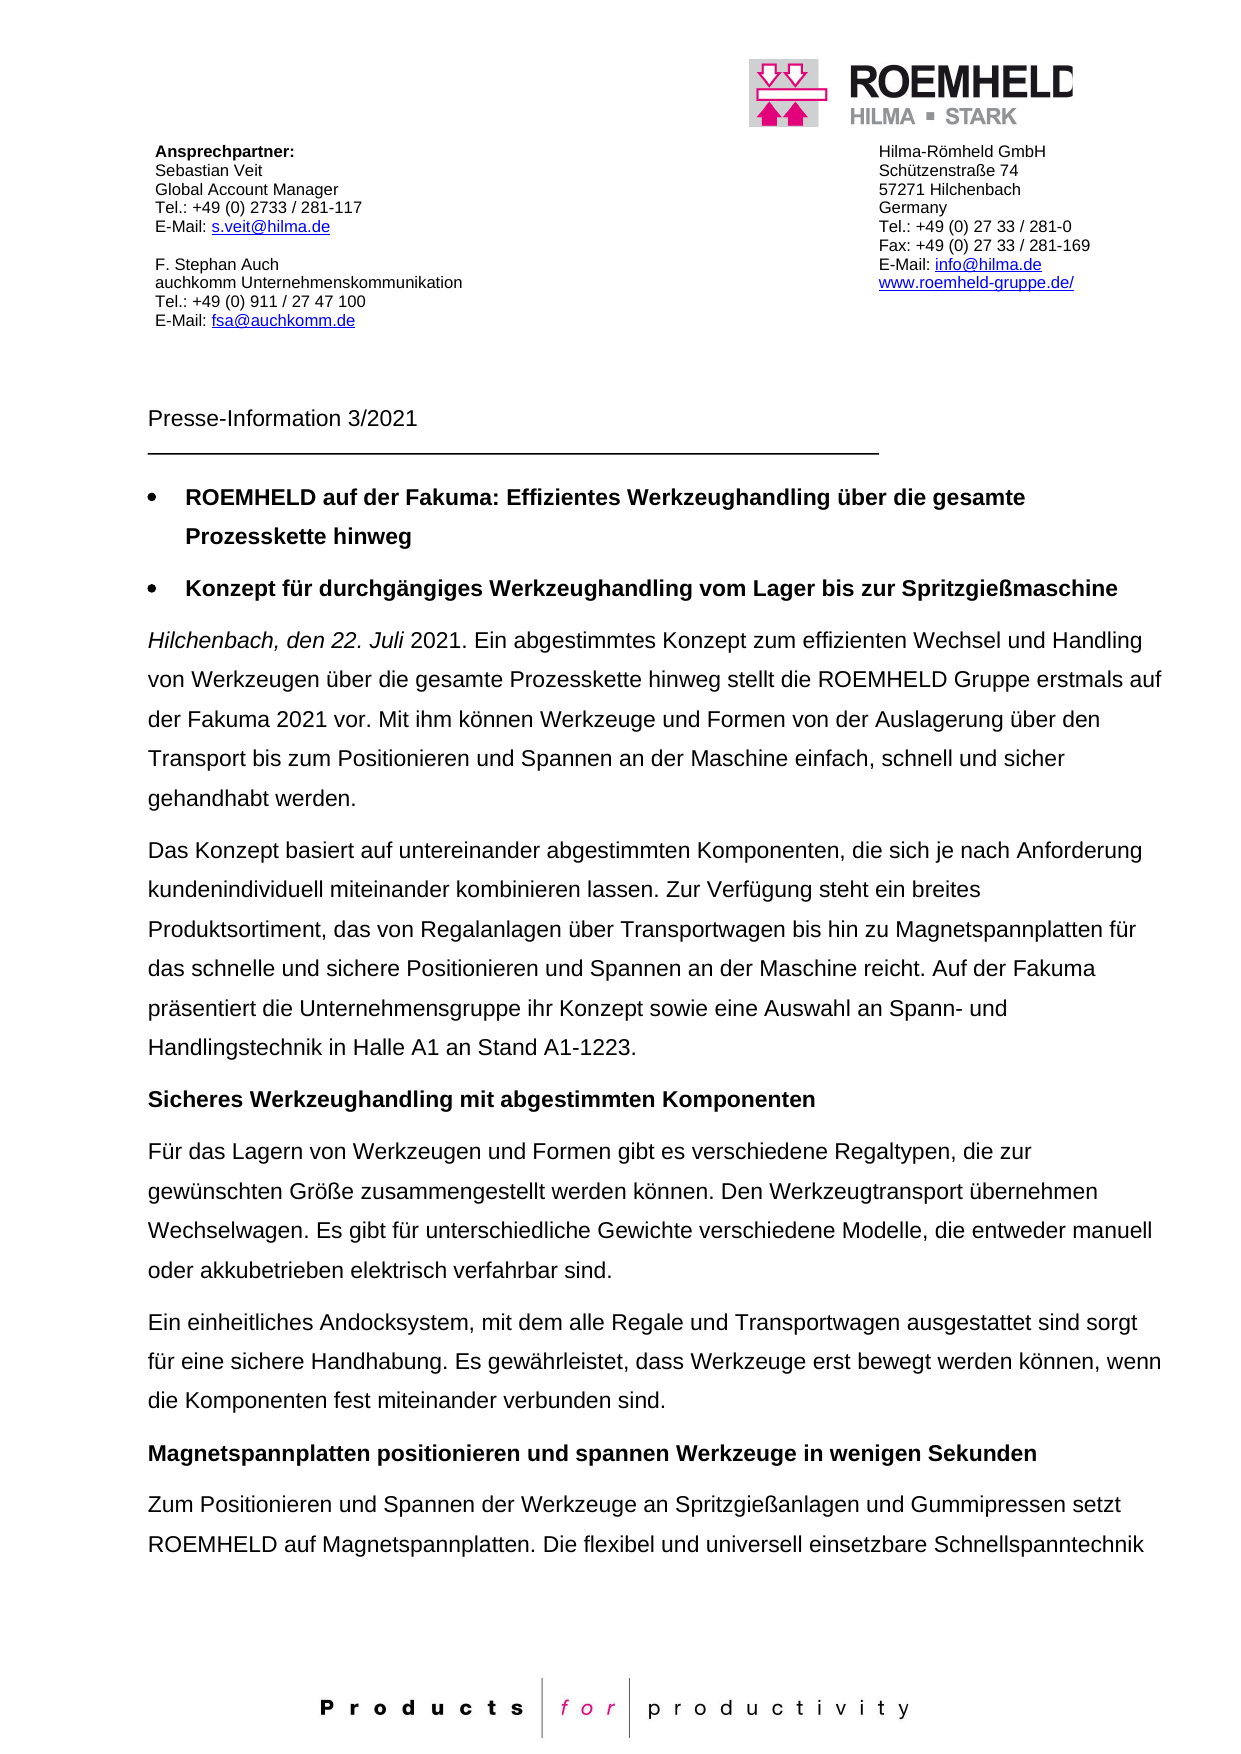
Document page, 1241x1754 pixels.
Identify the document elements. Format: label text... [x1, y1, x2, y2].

text Presse-Information 3/2021 [148, 404, 892, 431]
text Das Konzept basiert auf untereinander abgestimmten Komponenten, die sich je nach Anforderung kundenindividuell miteinander kombinieren lassen. Zur Verfügung steht ein breites Produktsortiment, das von Regalanlagen über Transportwagen bis hin zu Magnetspannplatten für das schnelle und sichere Positionieren und Spannen an der Maschine reicht. Auf der Fakuma präsentiert die Unternehmensgruppe ihr Konzept sowie eine Auswahl an Spann- und Handlingstechnik in Halle A1 an Stand A1-1223. [148, 837, 1162, 1061]
text Sicheres Werkzeughandling mit abgestimmten Komponenten [148, 1086, 892, 1112]
picture [747, 59, 1073, 126]
table_header Hilma-Römheld GmbH Schützenstraße 74 57271 Hilchenbach Germany Tel.: +49 (0) 27 33 / 281-0 Fax: +49 (0) 27 33 / 281-169 E-Mail: info@hilma.de www.roemheld-gruppe.de/ [856, 143, 1138, 361]
text Hilchenbach, den 22. Juli 2021. Ein abgestimmtes Konzept zum effizienten Wechsel und Handling von Werkzeugen über die gesamte Prozesskette hinweg stellt die ROEMHELD Gruppe erstmals auf der Fakuma 2021 vor. Mit ihm können Werkzeuge und Formen von der Auslagerung über den Transport bis zum Positionieren und Spannen an der Maschine einfach, schnell und sicher gehandhabt werden. [148, 627, 1162, 811]
table_header Ansprechpartner: Sebastian Veit Global Account Manager Tel.: +49 (0) 2733 / 281-117 E-Mail: s.veit@hilma.de F. Stephan Auch auchkomm Unternehmenskommunikation Tel.: +49 (0) 911 / 27 47 100 E-Mail: fsa@auchkomm.de [148, 143, 856, 361]
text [148, 1491, 1162, 1557]
text Ein einheitliches Andocksystem, mit dem alle Regale und Transportwagen ausgestattet sind sorgt für eine sichere Handhabung. Es gewährleistet, dass Werkzeuge erst bewegt werden können, wenn die Komponenten fest miteinander verbunden sind. [148, 1308, 1162, 1414]
list Konzept für durchgängiges Werkzeughandling vom Lager bis zur Spritzgießmaschine [148, 575, 1162, 601]
text Magnetspannplatten positionieren und spannen Werkzeuge in wenigen Sekunden [148, 1439, 1152, 1466]
picture [274, 1662, 965, 1748]
list ROEMHELD auf der Fakuma: Effizientes Werkzeughandling über die gesamte Prozesskette hinweg [148, 483, 1162, 549]
text Für das Lagern von Werkzeugen und Formen gibt es verschiedene Regaltypen, die zur gewünschten Größe zusammengestellt werden können. Den Werkzeugtransport übernehmen Wechselwagen. Es gibt für unterschiedliche Gewichte verschiedene Modelle, die entweder manuell oder akkubetrieben elektrisch verfahrbar sind. [148, 1138, 1162, 1283]
